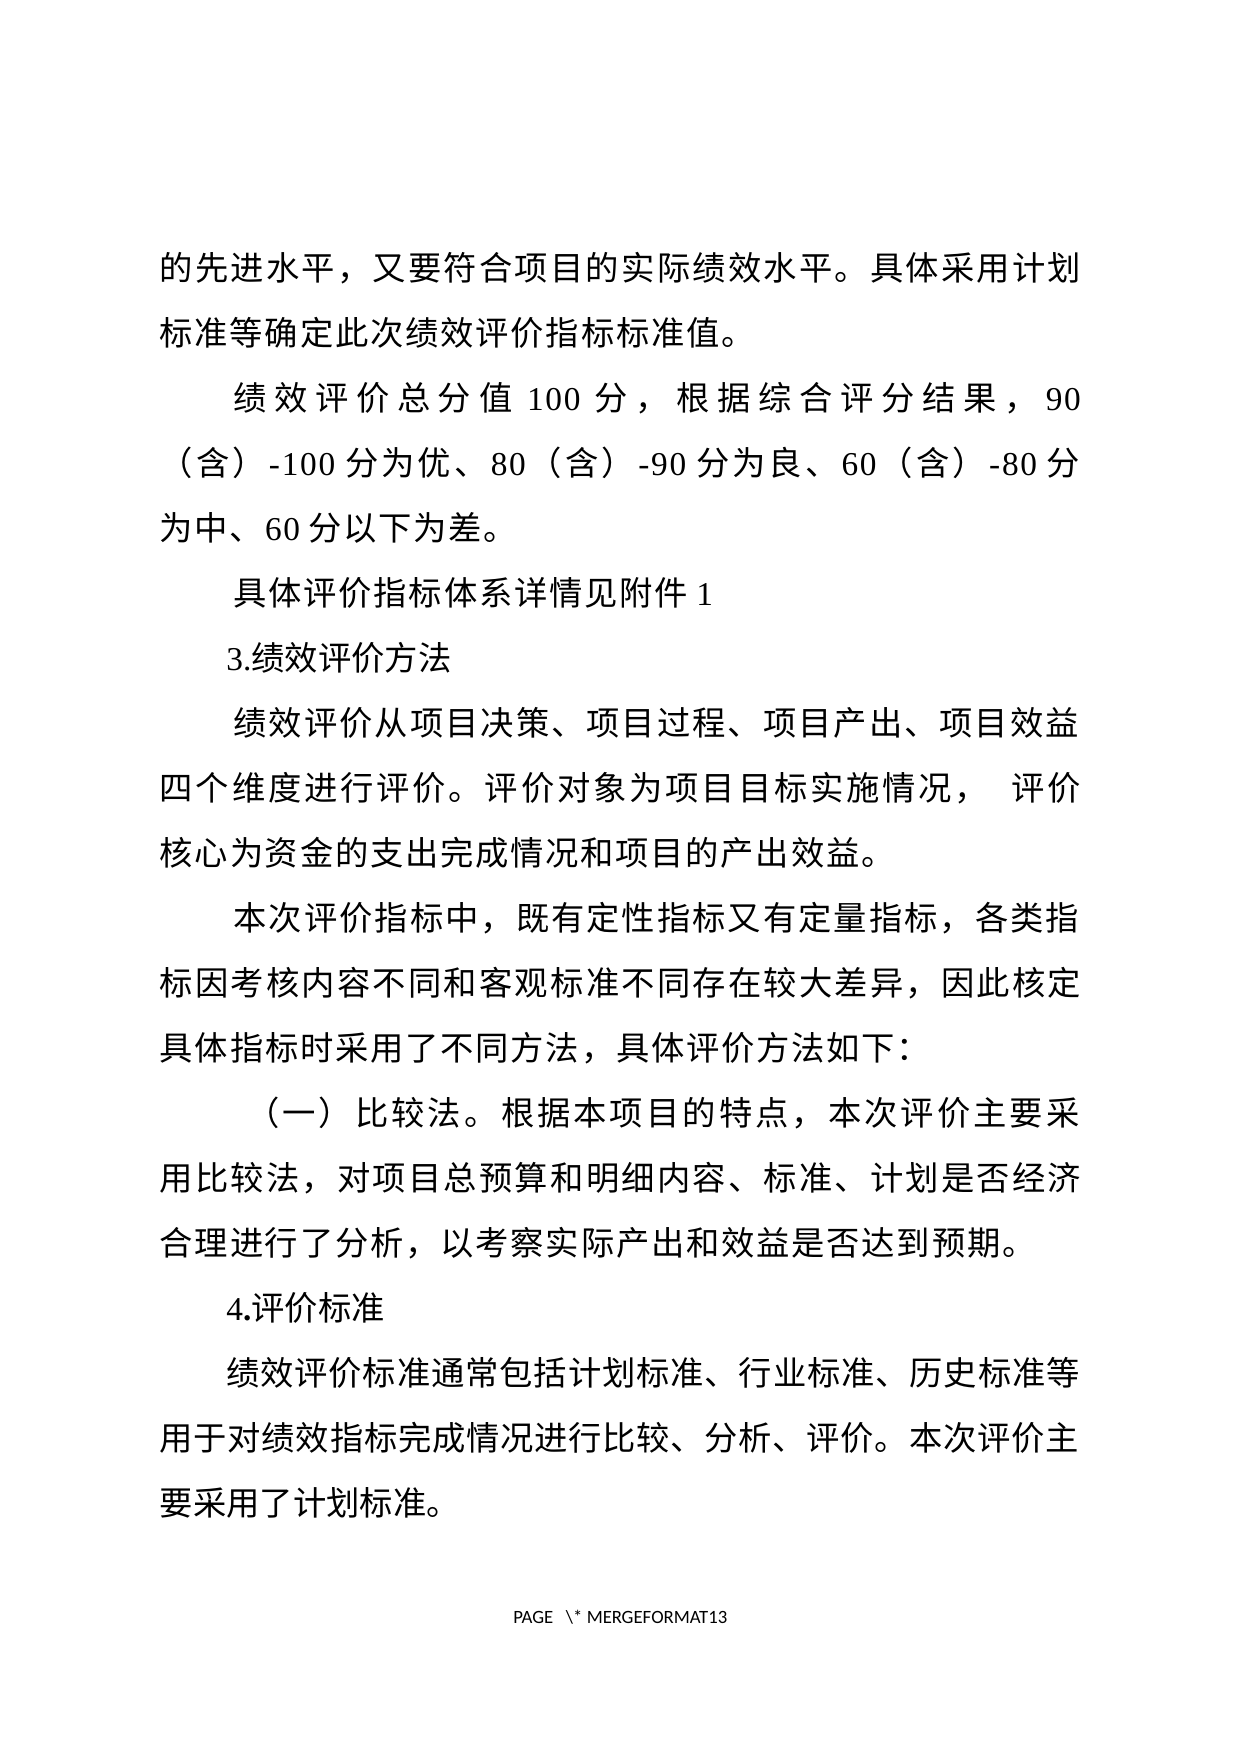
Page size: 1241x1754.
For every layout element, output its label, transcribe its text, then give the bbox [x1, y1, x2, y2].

title 4.评价标准 [159, 1273, 1081, 1338]
text 本次评价指标中，既有定性指标又有定量指标，各类指标因考核内容不同和客观标准不同存在较大差异，因此核定具体指标时采用了不同方法，具体评价方法如下： [159, 883, 1081, 1078]
text （一）比较法。根据本项目的特点，本次评价主要采用比较法，对项目总预算和明细内容、标准、计划是否经济合理进行了分析，以考察实际产出和效益是否达到预期。 [159, 1078, 1081, 1273]
title 绩效评价总分值100分，根据综合评分结果，90（含）-100分为优、80（含）-90分为良、60（含）-80分为中、60分以下为差。 [159, 363, 1081, 558]
title 绩效评价标准通常包括计划标准、行业标准、历史标准等，用于对绩效指标完成情况进行比较、分析、评价。本次评价主要采用了计划标准。 [159, 1338, 1081, 1533]
title 3.绩效评价方法 [159, 623, 1081, 688]
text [159, 233, 1081, 363]
text 绩效评价从项目决策、项目过程、项目产出、项目效益四个维度进行评价。评价对象为项目目标实施情况， 评价核心为资金的支出完成情况和项目的产出效益。 [159, 688, 1081, 883]
title 具体评价指标体系详情见附件1 [159, 558, 1081, 623]
